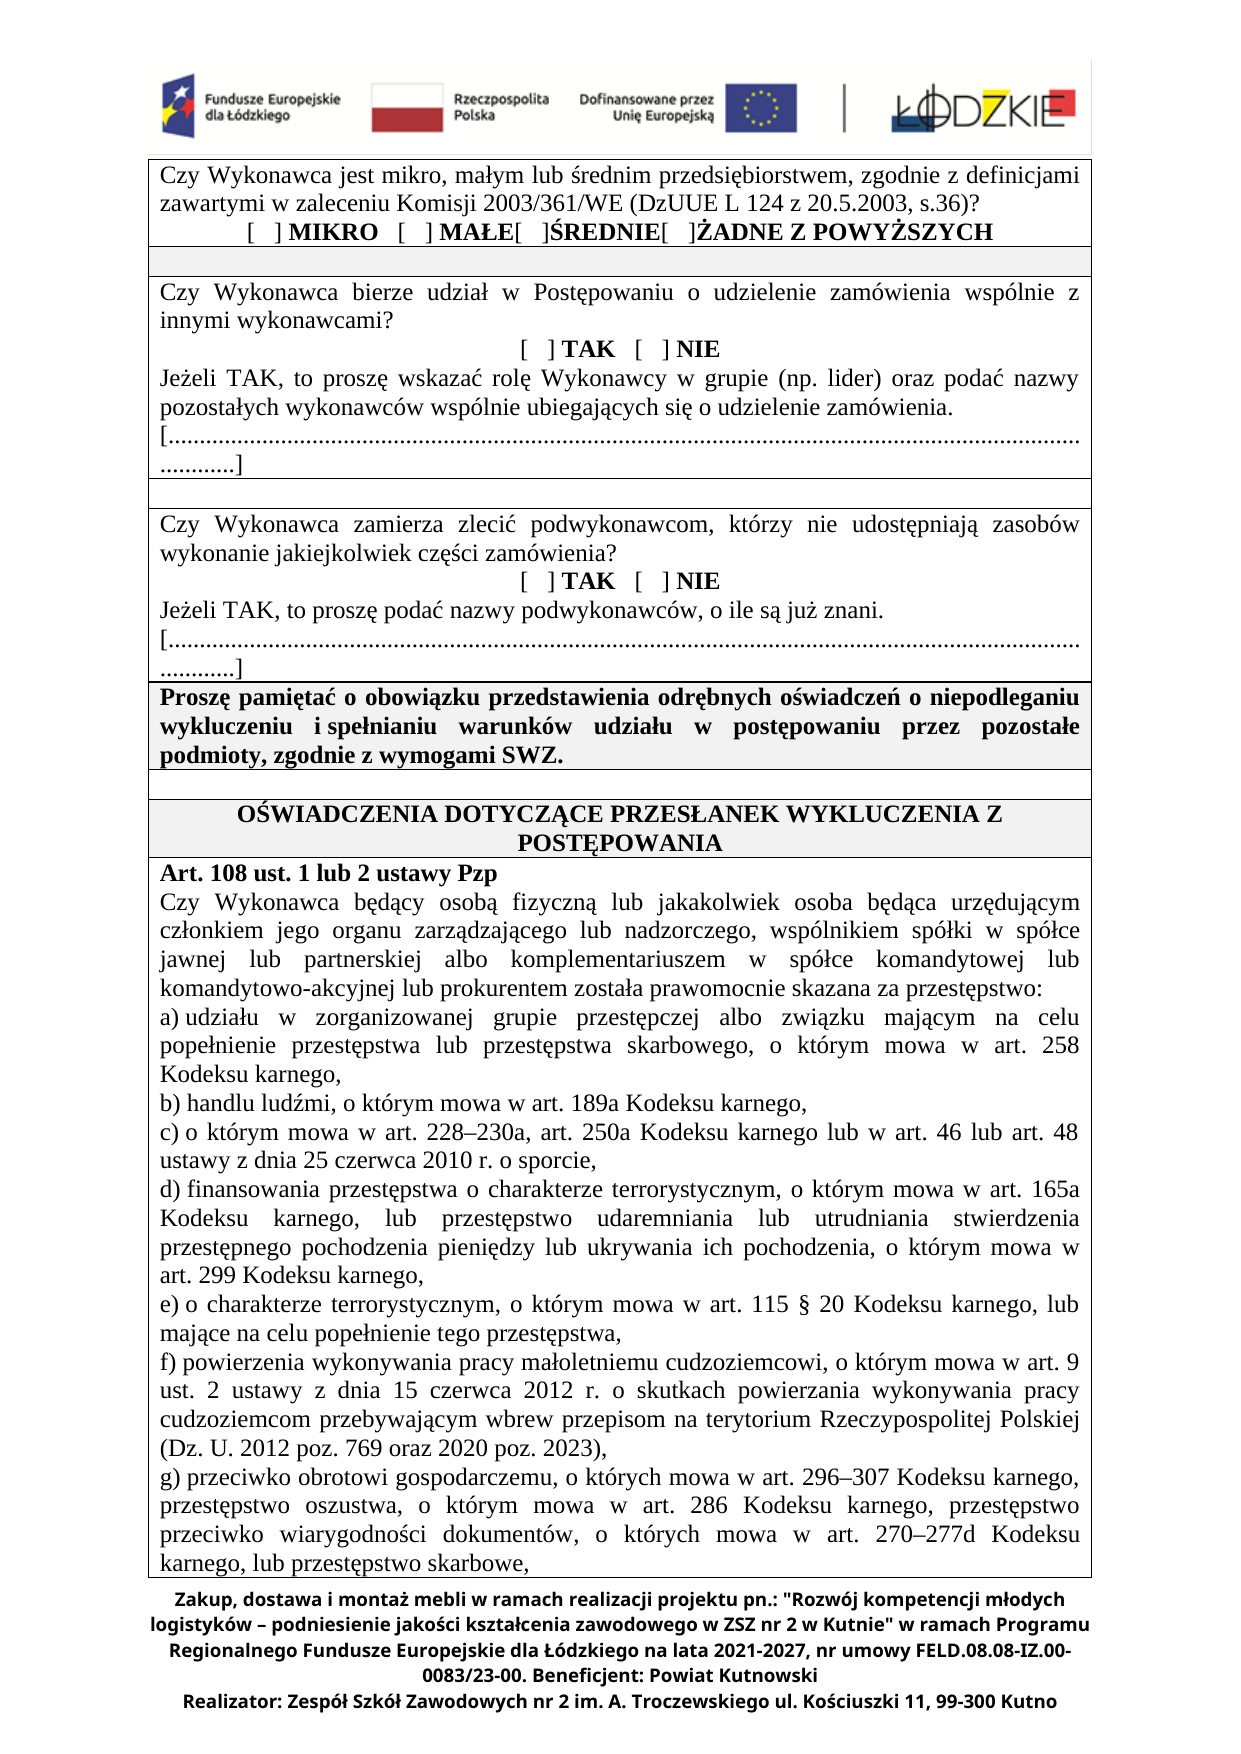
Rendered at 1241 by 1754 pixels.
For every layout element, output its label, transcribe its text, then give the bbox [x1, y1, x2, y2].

table_cell Czy Wykonawca bierze udział w Postępowaniu o udzielenie zamówienia wspólnie z innymi wykonawcami? [ ] TAK [ ] NIE Jeżeli TAK, to proszę wskazać rolę Wykonawcy w grupie (np. lider) oraz podać nazwy pozostałych wykonawców wspólnie ubiegających się o udzielenie zamówienia. [..............................................................................................................................................................] [149, 277, 1091, 478]
picture [147, 59, 1093, 156]
table_cell Proszę pamiętać o obowiązku przedstawienia odrębnych oświadczeń o niepodleganiu wykluczeniu i spełnianiu warunków udziału w postępowaniu przez pozostałe podmioty, zgodnie z wymogami SWZ. [149, 683, 1091, 769]
table_cell Czy Wykonawca zamierza zlecić podwykonawcom, którzy nie udostępniają zasobów wykonanie jakiejkolwiek części zamówienia? [ ] TAK [ ] NIE Jeżeli TAK, to proszę podać nazwy podwykonawców, o ile są już znani. [..............................................................................................................................................................] [149, 509, 1091, 681]
table_cell [149, 479, 1091, 508]
table_cell [149, 770, 1091, 798]
table_cell Czy Wykonawca jest mikro, małym lub średnim przedsiębiorstwem, zgodnie z definicjami zawartymi w zaleceniu Komisji 2003/361/WE (DzUUE L 124 z 20.5.2003, s.36)? [ ] MIKRO [ ] MAŁE[ ]ŚREDNIE[ ]ŻADNE Z POWYŻSZYCH [149, 160, 1091, 246]
table_cell OŚWIADCZENIA DOTYCZĄCE PRZESŁANEK WYKLUCZENIA Z POSTĘPOWANIA [149, 800, 1091, 857]
table_cell [149, 247, 1091, 276]
